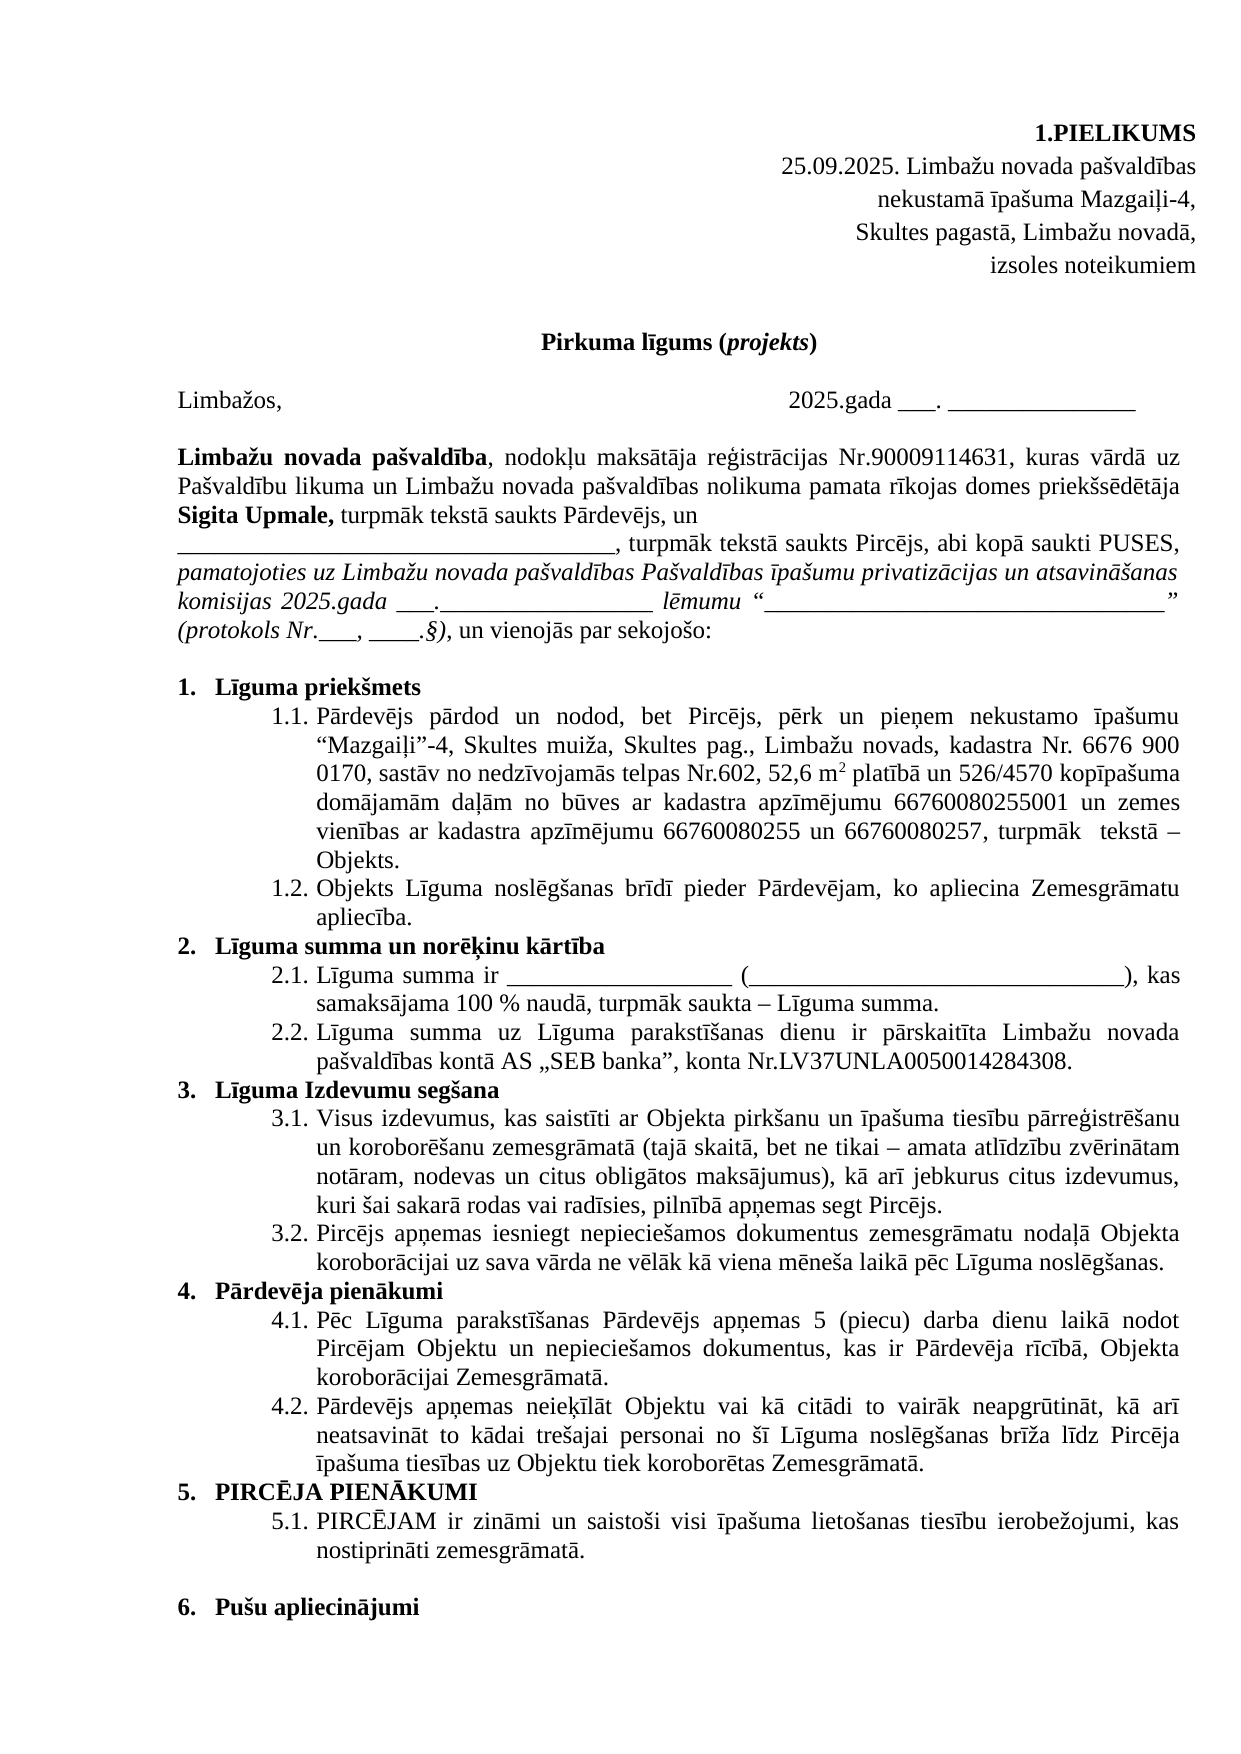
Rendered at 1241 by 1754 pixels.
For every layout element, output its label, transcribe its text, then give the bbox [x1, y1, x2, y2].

list Pārdevējs pārdod un nodod, bet Pircējs, pērk un pieņem nekustamo īpašumu “Mazgaiļi”-4, Skultes muiža, Skultes pag., Limbažu novads, kadastra Nr. 6676 900 0170, sastāv no nedzīvojamās telpas Nr.602, 52,6 m2 platībā un 526/4570 kopīpašuma domājamām daļām no būves ar kadastra apzīmējumu 66760080255001 un zemes vienības ar kadastra apzīmējumu 66760080255 un 66760080257, turpmāk tekstā – Objekts. [271, 701, 1181, 873]
text nekustamā īpašuma Mazgaiļi-4, [177, 184, 1196, 213]
text ___________________________________, turpmāk tekstā saukts Pircējs, abi kopā saukti PUSES, pamatojoties uz Limbažu novada pašvaldības Pašvaldības īpašumu privatizācijas un atsavināšanas komisijas 2025.gada ___._________________ lēmumu “________________________________” (protokols Nr.___, ____.§), un vienojās par sekojošo: [177, 528, 1181, 643]
list Pārdevēja pienākumi [177, 1276, 1181, 1305]
list PIRCĒJAM ir zināmi un saistoši visi īpašuma lietošanas tiesību ierobežojumi, kas nostiprināti zemesgrāmatā. [271, 1506, 1181, 1563]
text izsoles noteikumiem [177, 250, 1196, 279]
text Limbažu novada pašvaldība, nodokļu maksātāja reģistrācijas Nr.90009114631, kuras vārdā uz Pašvaldību likuma un Limbažu novada pašvaldības nolikuma pamata rīkojas domes priekšsēdētāja Sigita Upmale, turpmāk tekstā saukts Pārdevējs, un [177, 442, 1181, 528]
text Skultes pagastā, Limbažu novadā, [177, 217, 1196, 246]
list Līguma summa uz Līguma parakstīšanas dienu ir pārskaitīta Limbažu novada pašvaldības kontā AS „SEB banka”, konta Nr.LV37UNLA0050014284308. [271, 1017, 1181, 1075]
list Līguma priekšmets [177, 672, 1181, 701]
list PIRCĒJA PIENĀKUMI [177, 1477, 1181, 1506]
list Pārdevējs apņemas neieķīlāt Objektu vai kā citādi to vairāk neapgrūtināt, kā arī neatsavināt to kādai trešajai personai no šī Līguma noslēgšanas brīža līdz Pircēja īpašuma tiesības uz Objektu tiek koroborētas Zemesgrāmatā. [271, 1391, 1181, 1477]
text 25.09.2025. Limbažu novada pašvaldības [177, 151, 1196, 180]
list Līguma Izdevumu segšana [177, 1075, 1181, 1103]
text Pirkuma līgums (projekts) [177, 327, 1181, 356]
list Pušu apliecinājumi [177, 1592, 1181, 1621]
list Pircējs apņemas iesniegt nepieciešamos dokumentus zemesgrāmatu nodaļā Objekta koroborācijai uz sava vārda ne vēlāk kā viena mēneša laikā pēc Līguma noslēgšanas. [271, 1218, 1181, 1276]
text 1.pielikums [177, 118, 1196, 147]
list Līguma summa un norēķinu kārtība [177, 931, 1181, 960]
list Visus izdevumus, kas saistīti ar Objekta pirkšanu un īpašuma tiesību pārreģistrēšanu un koroborēšanu zemesgrāmatā (tajā skaitā, bet ne tikai – amata atlīdzību zvērinātam notāram, nodevas un citus obligātos maksājumus), kā arī jebkurus citus izdevumus, kuri šai sakarā rodas vai radīsies, pilnībā apņemas segt Pircējs. [271, 1103, 1181, 1218]
text Limbažos, 2025.gada ___. _______________ [177, 385, 1181, 413]
list Pēc Līguma parakstīšanas Pārdevējs apņemas 5 (piecu) darba dienu laikā nodot Pircējam Objektu un nepieciešamos dokumentus, kas ir Pārdevēja rīcībā, Objekta koroborācijai Zemesgrāmatā. [271, 1305, 1181, 1391]
list Objekts Līguma noslēgšanas brīdī pieder Pārdevējam, ko apliecina Zemesgrāmatu apliecība. [271, 873, 1181, 931]
list Līguma summa ir __________________ (______________________________), kas samaksājama 100 % naudā, turpmāk saukta – Līguma summa. [271, 960, 1181, 1017]
